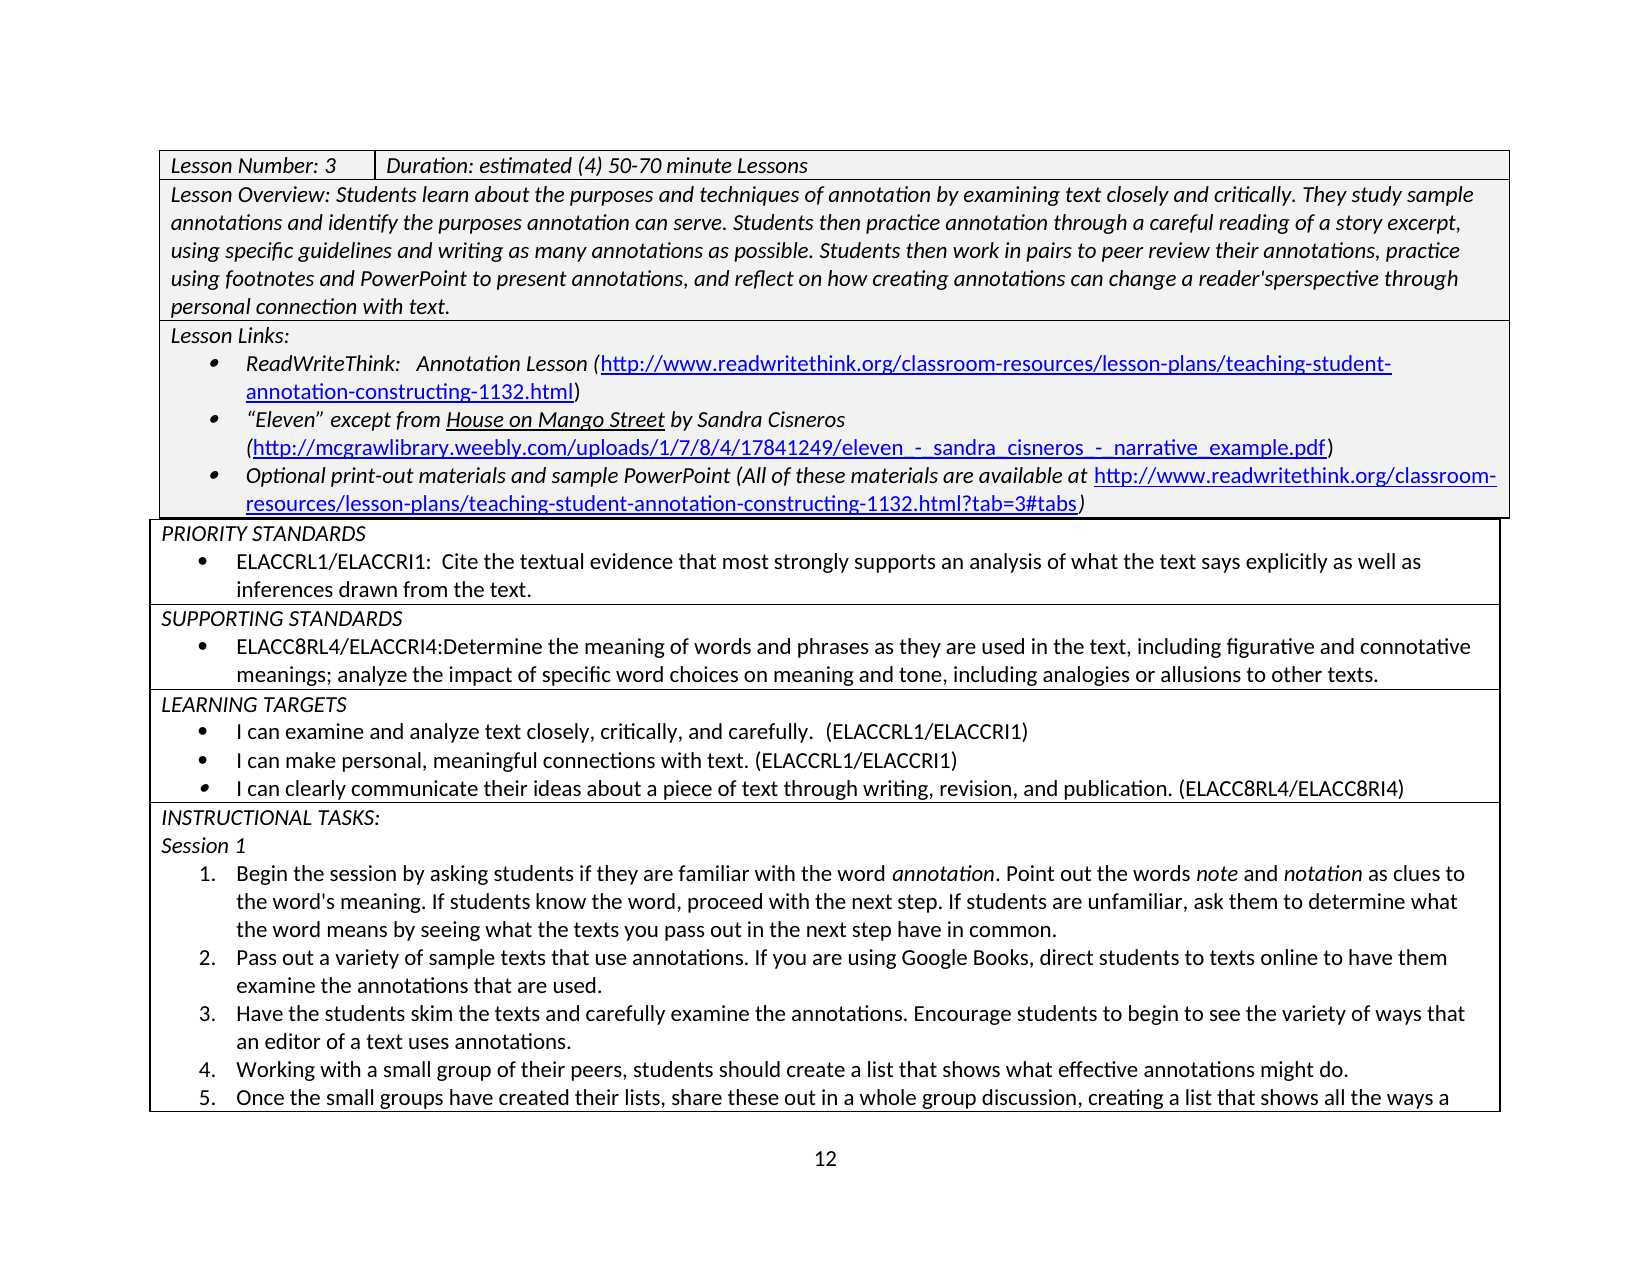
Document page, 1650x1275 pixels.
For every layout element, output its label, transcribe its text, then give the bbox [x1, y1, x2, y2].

table_cell LEARNING TARGETS I can examine and analyze text closely, critically, and carefully. (ELACCRL1/ELACCRI1) I can make personal, meaningful connections with text. (ELACCRL1/ELACCRI1) I can clearly communicate their ideas about a piece of text through writing, revision, and publication. (ELACC8RL4/ELACC8RI4) [151, 690, 1499, 802]
table_cell Duration: estimated (4) 50-70 minute Lessons [376, 151, 1509, 179]
table_cell Lesson Number: 3 [160, 151, 374, 179]
table_cell Lesson Links: ReadWriteThink: Annotation Lesson (http://www.readwritethink.org/classroom-resources/lesson-plans/teaching-student-annotation-constructing-1132.html) “Eleven” except from House on Mango Street by Sandra Cisneros (http://mcgrawlibrary.weebly.com/uploads/1/7/8/4/17841249/eleven_-_sandra_cisneros_-_narrative_example.pdf) Optional print-out materials and sample PowerPoint (All of these materials are available at http://www.readwritethink.org/classroom-resources/lesson-plans/teaching-student-annotation-constructing-1132.html?tab=3#tabs) [160, 321, 1509, 517]
table_cell SUPPORTING STANDARDS ELACC8RL4/ELACCRI4:Determine the meaning of words and phrases as they are used in the text, including figurative and connotative meanings; analyze the impact of specific word choices on meaning and tone, including analogies or allusions to other texts. [151, 605, 1499, 689]
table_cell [151, 803, 1499, 1111]
table_cell Lesson Overview: Students learn about the purposes and techniques of annotation by examining text closely and critically. They study sample annotations and identify the purposes annotation can serve. Students then practice annotation through a careful reading of a story excerpt, using specific guidelines and writing as many annotations as possible. Students then work in pairs to peer review their annotations, practice using footnotes and PowerPoint to present annotations, and reflect on how creating annotations can change a reader'sperspective through personal connection with text. [160, 180, 1509, 320]
table_header PRIORITY STANDARDS ELACCRL1/ELACCRI1: Cite the textual evidence that most strongly supports an analysis of what the text says explicitly as well as inferences drawn from the text. [151, 520, 1499, 603]
